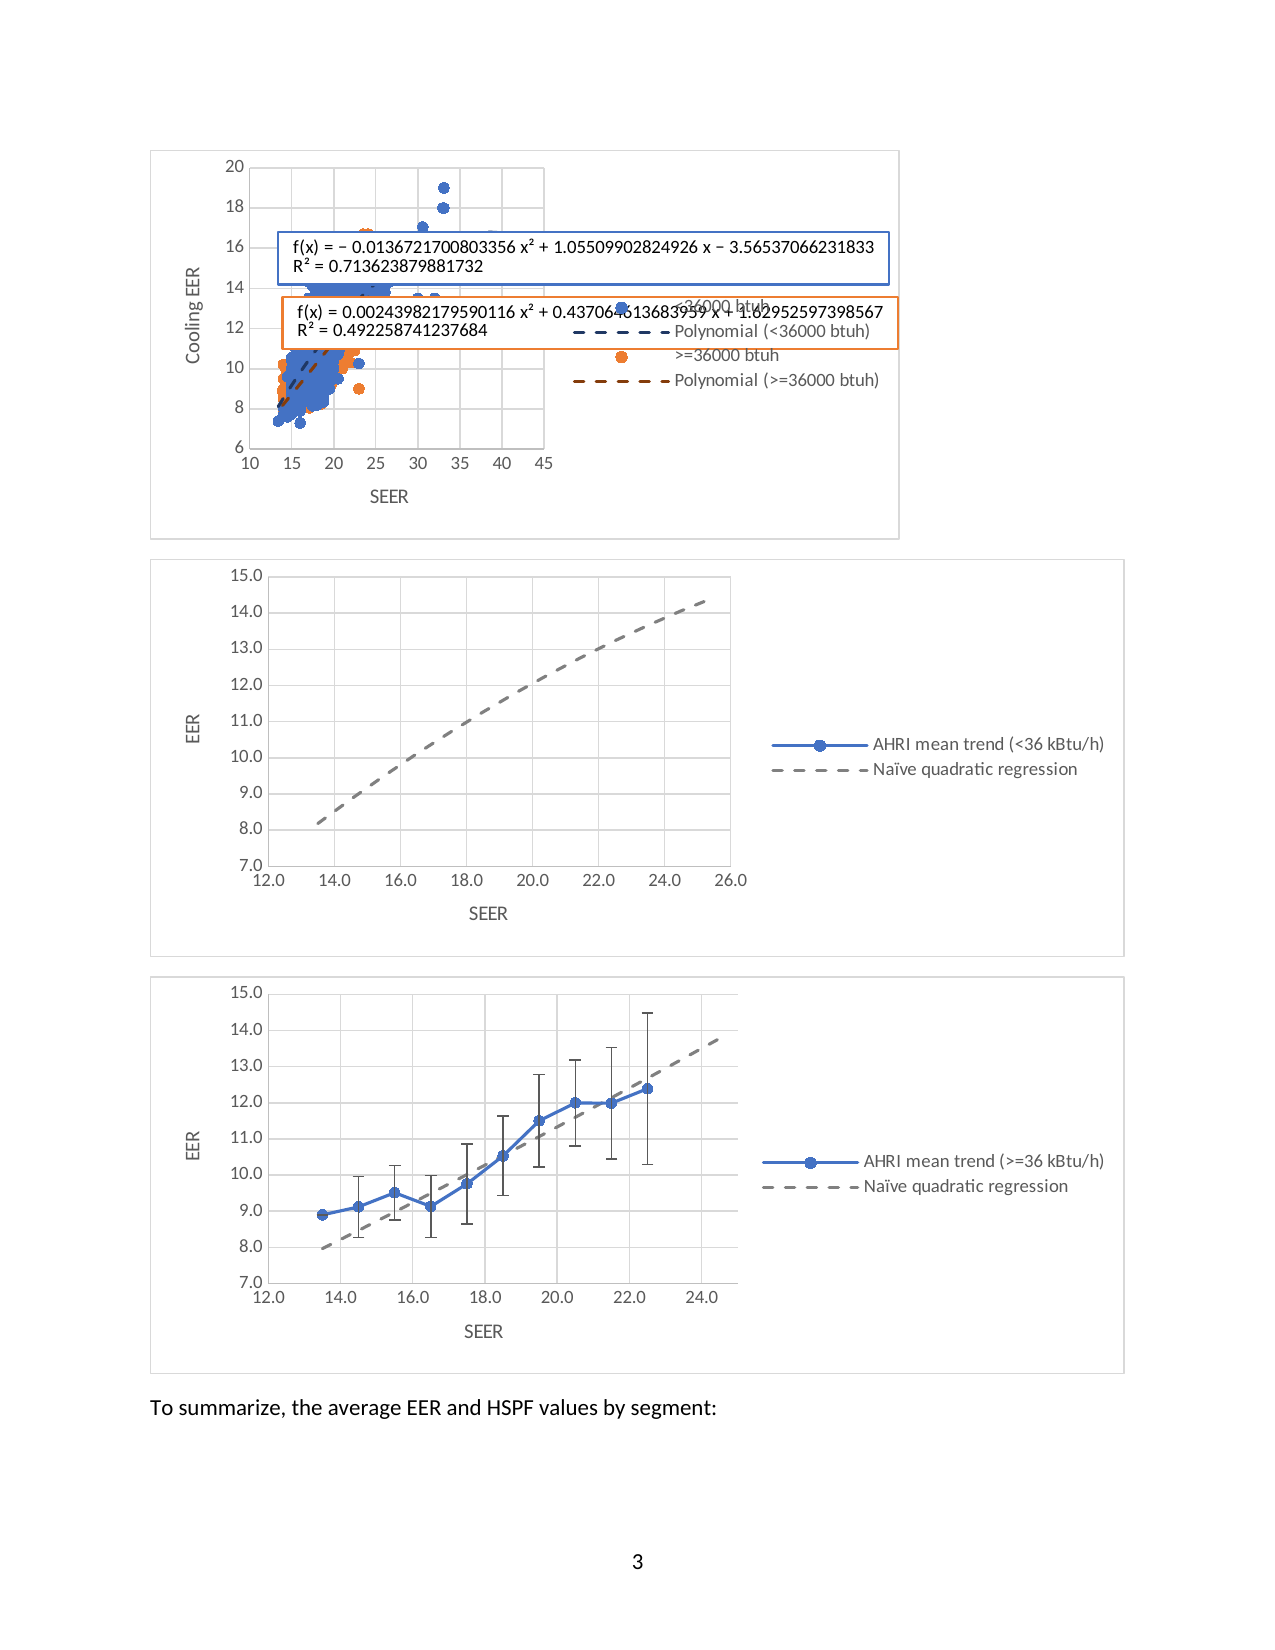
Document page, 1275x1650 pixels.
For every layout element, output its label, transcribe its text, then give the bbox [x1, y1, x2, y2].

text To summarize, the average EER and HSPF values by segment: [150, 1393, 1125, 1421]
